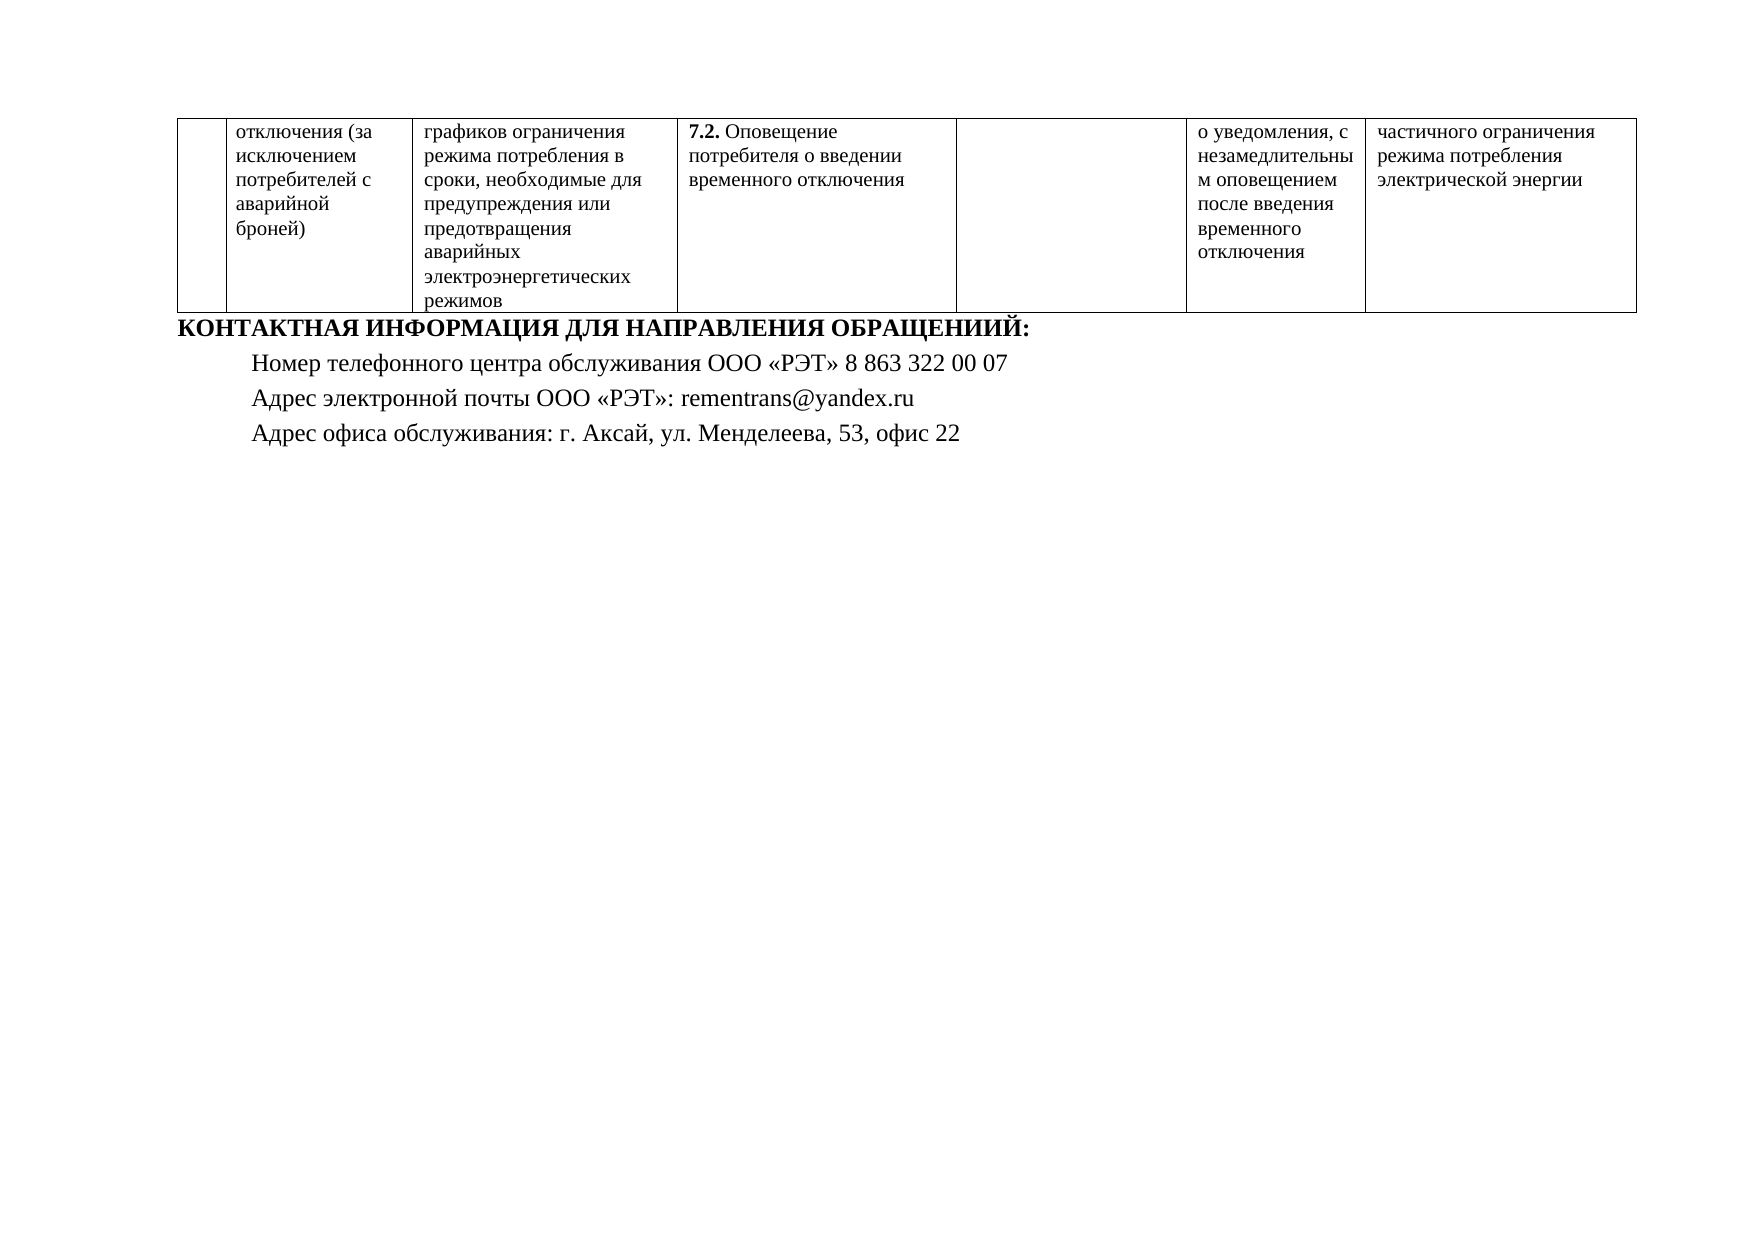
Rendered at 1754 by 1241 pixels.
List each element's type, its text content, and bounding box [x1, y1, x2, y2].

text КОНТАКТНАЯ ИНФОРМАЦИЯ ДЛЯ НАПРАВЛЕНИЯ ОБРАЩЕНИИЙ: [177, 313, 1665, 341]
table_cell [413, 119, 677, 312]
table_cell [1187, 119, 1365, 312]
text Номер телефонного центра обслуживания ООО «РЭТ» 8 863 322 00 07 [251, 348, 1665, 376]
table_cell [227, 119, 412, 312]
table_cell 7 [178, 119, 226, 312]
text Адрес электронной почты ООО «РЭТ»: rementrans@yandex.ru [251, 383, 1665, 411]
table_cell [1366, 119, 1636, 312]
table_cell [678, 119, 956, 312]
table_cell [957, 119, 1186, 312]
text Адрес офиса обслуживания: г. Аксай, ул. Менделеева, 53, офис 22 [251, 418, 1665, 446]
